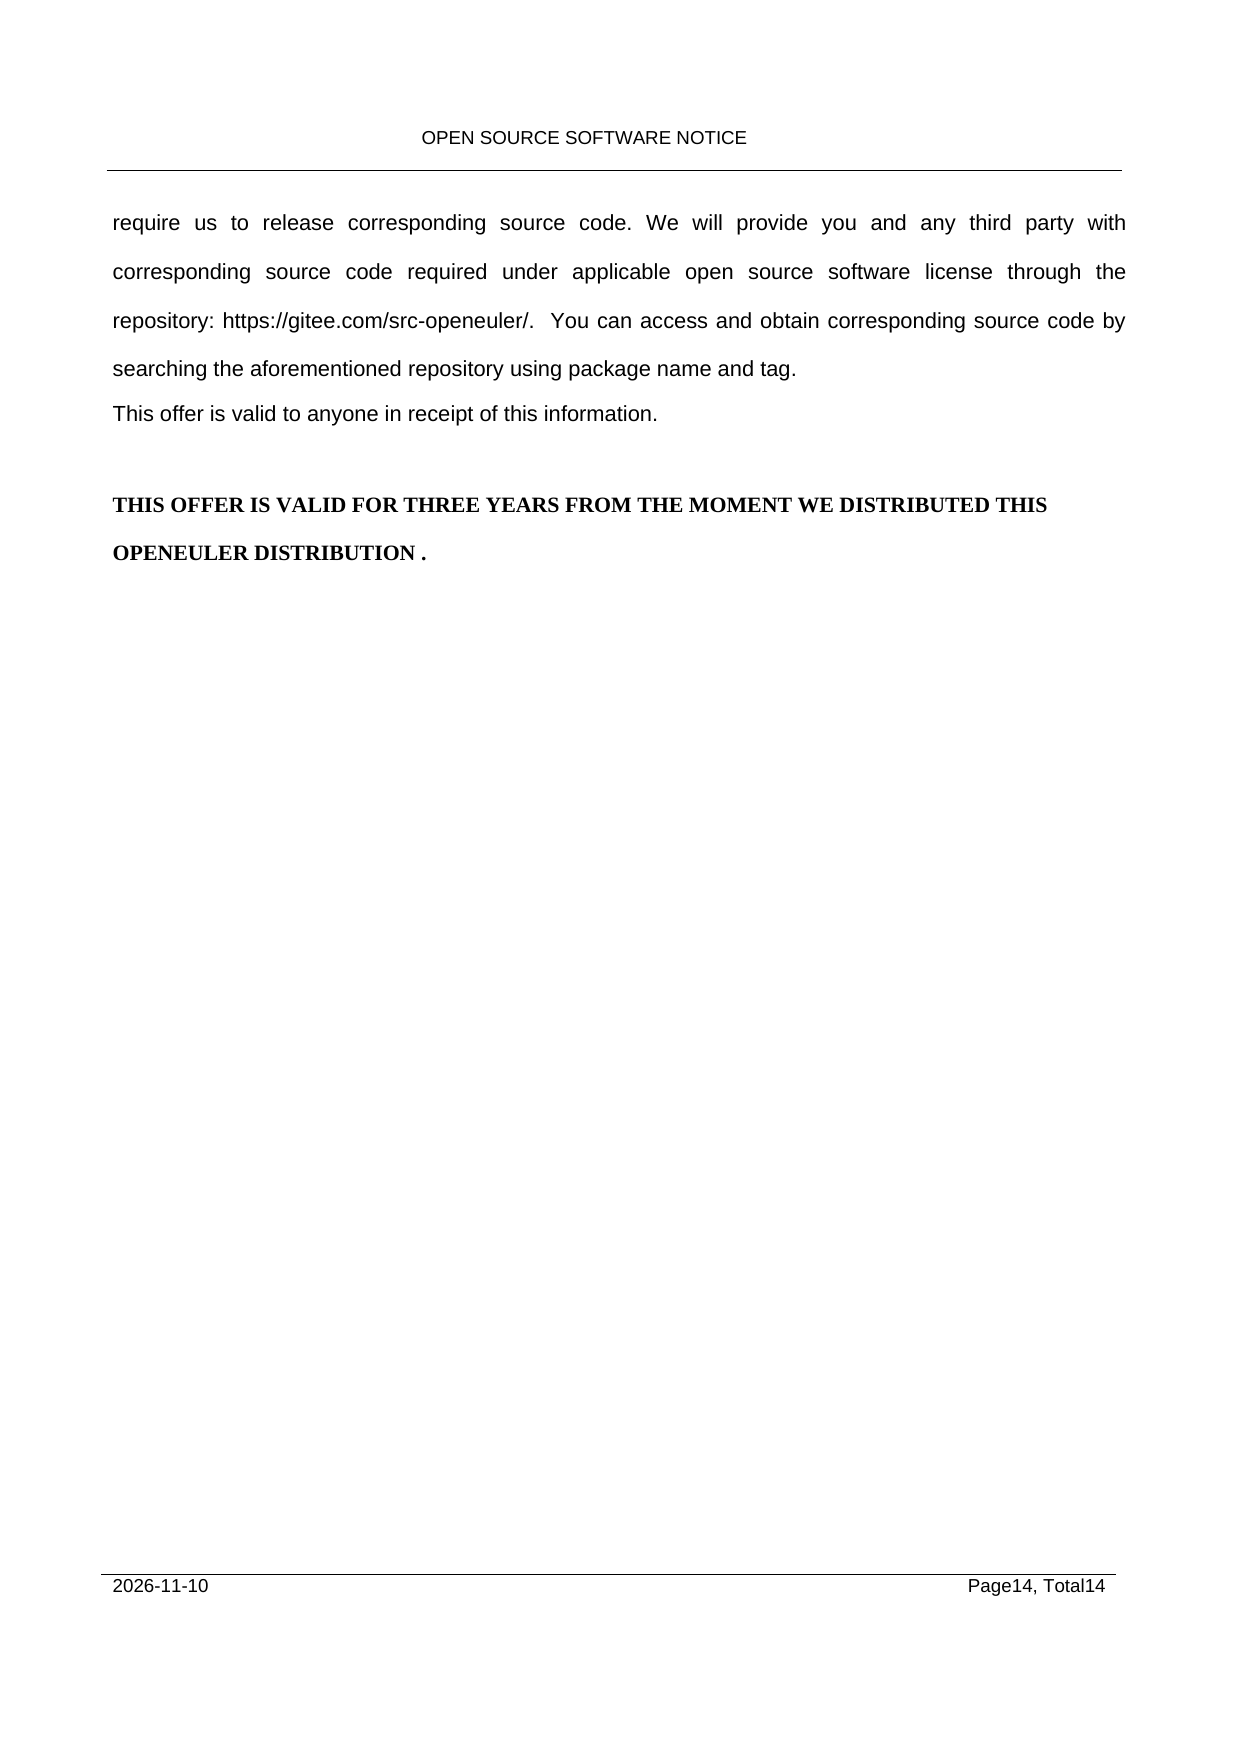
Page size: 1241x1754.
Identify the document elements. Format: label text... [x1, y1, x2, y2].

text This offer is valid to anyone in receipt of this information. [112, 398, 1128, 430]
text THIS OFFER IS VALID FOR THREE YEARS FROM THE MOMENT WE DISTRIBUTED THIS OPENEULER DISTRIBUTION . [112, 488, 1128, 569]
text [112, 206, 1128, 385]
